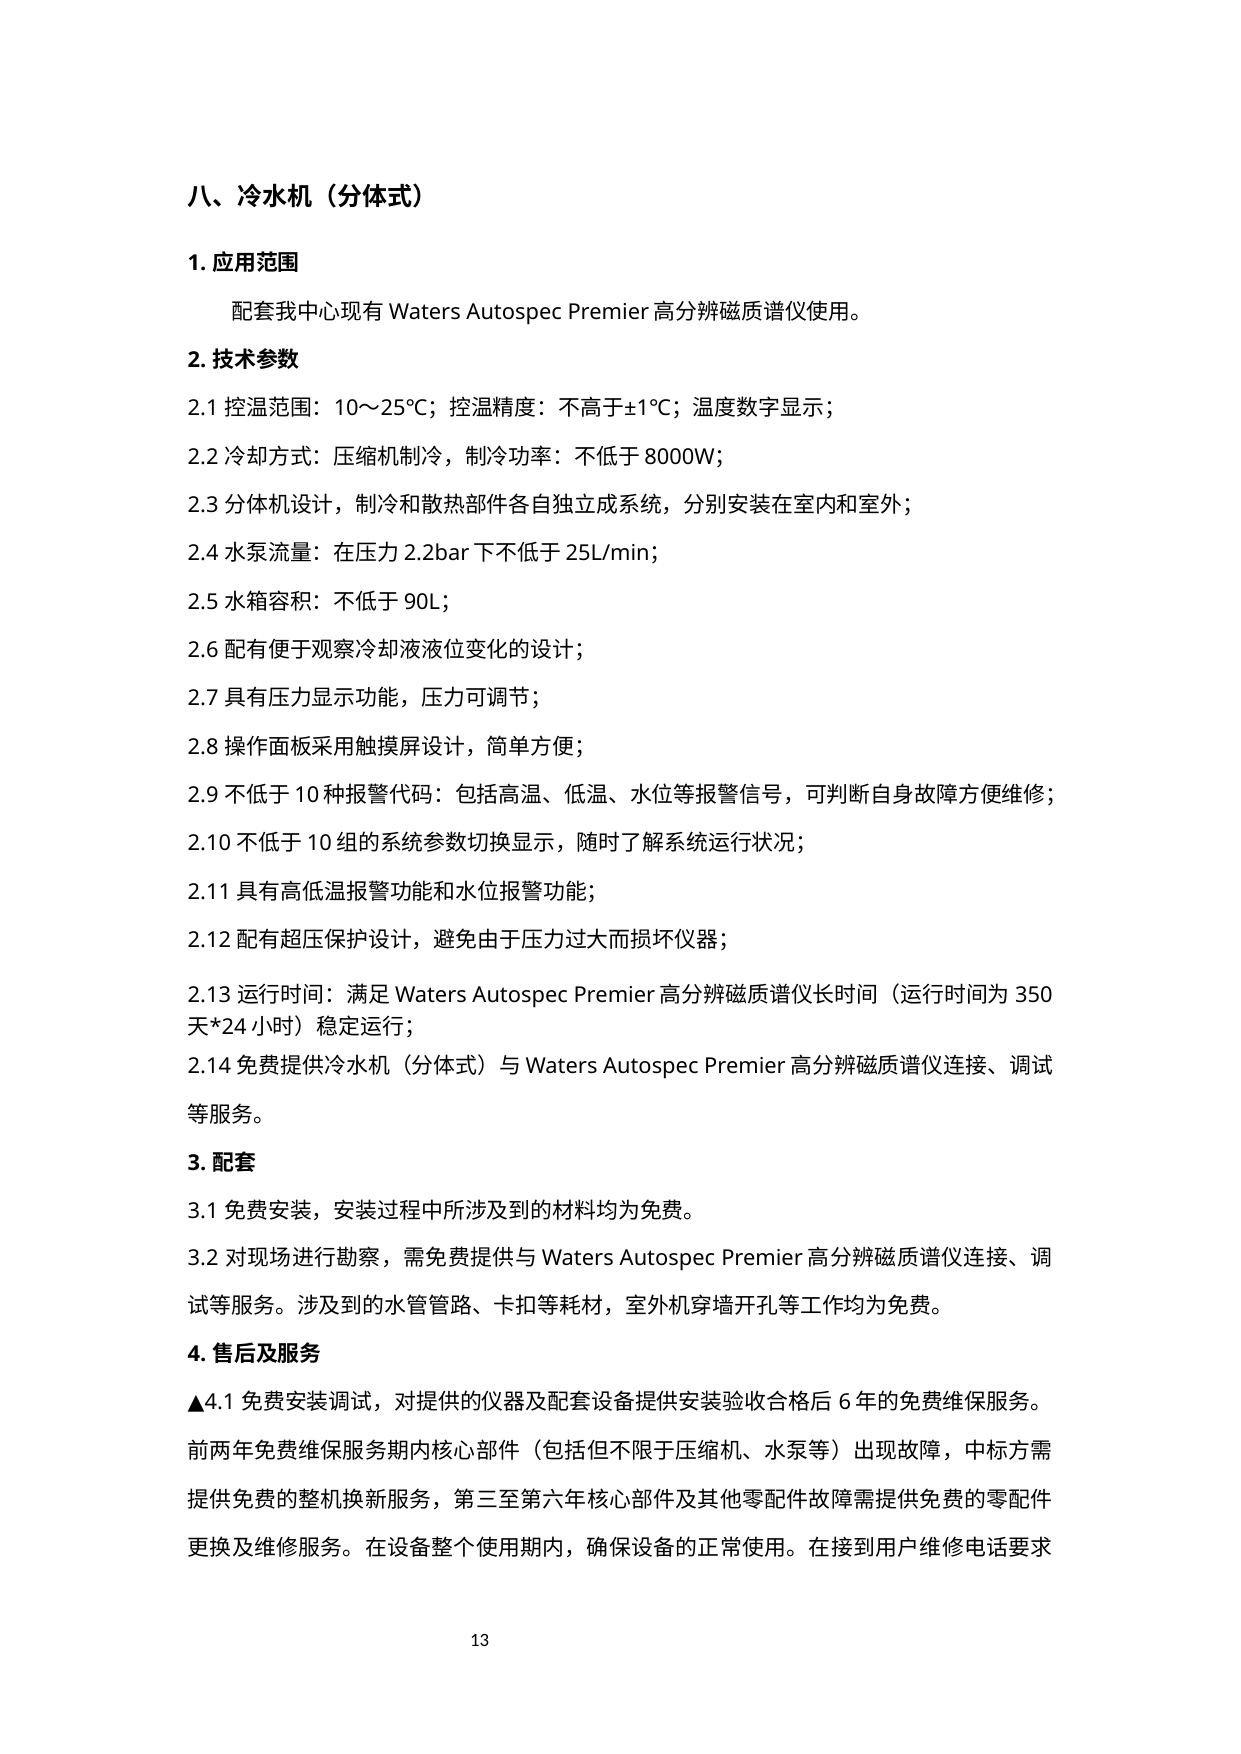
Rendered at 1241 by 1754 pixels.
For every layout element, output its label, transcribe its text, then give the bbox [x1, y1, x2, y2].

text 3.1 免费安装，安装过程中所涉及到的材料均为免费。 [187, 1193, 1053, 1224]
text 2.12 配有超压保护设计，避免由于压力过大而损坏仪器； [187, 922, 1053, 954]
text 2.4 水泵流量：在压力2.2bar下不低于25L/min； [187, 535, 1053, 568]
text 2.5 水箱容积：不低于90L； [187, 583, 1053, 616]
text 2.8 操作面板采用触摸屏设计，简单方便； [187, 728, 1053, 761]
text 八、冷水机（分体式） [187, 162, 1053, 227]
text 3.2 对现场进行勘察，需免费提供与Waters Autospec Premier高分辨磁质谱仪连接、调试等服务。涉及到的水管管路、卡扣等耗材，室外机穿墙开孔等工作均为免费。 [187, 1240, 1053, 1319]
text 1. 应用范围 [187, 245, 1053, 278]
text 2.6 配有便于观察冷却液液位变化的设计； [187, 632, 1053, 664]
text 2.14 免费提供冷水机（分体式）与Waters Autospec Premier高分辨磁质谱仪连接、调试等服务。 [187, 1048, 1053, 1129]
text 2.2 冷却方式：压缩机制冷，制冷功率：不低于8000W； [187, 438, 1053, 471]
text 2.3 分体机设计，制冷和散热部件各自独立成系统，分别安装在室内和室外； [187, 487, 1053, 519]
text 2.9 不低于10种报警代码：包括高温、低温、水位等报警信号，可判断自身故障方便维修； [187, 777, 1053, 809]
text 2.7 具有压力显示功能，压力可调节； [187, 680, 1053, 713]
text 配套我中心现有Waters Autospec Premier高分辨磁质谱仪使用。 [187, 293, 1053, 326]
text 2.1 控温范围：10～25℃；控温精度：不高于±1℃；温度数字显示； [187, 390, 1053, 423]
text 2.13 运行时间：满足Waters Autospec Premier高分辨磁质谱仪长时间（运行时间为350天*24小时）稳定运行； [187, 977, 1053, 1042]
text 2.10 不低于10组的系统参数切换显示，随时了解系统运行状况； [187, 825, 1053, 858]
text 3. 配套 [187, 1145, 1053, 1177]
text 2. 技术参数 [187, 342, 1053, 374]
text 4. 售后及服务 [187, 1335, 1053, 1368]
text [187, 1384, 1053, 1562]
text 2.11 具有高低温报警功能和水位报警功能； [187, 873, 1053, 906]
